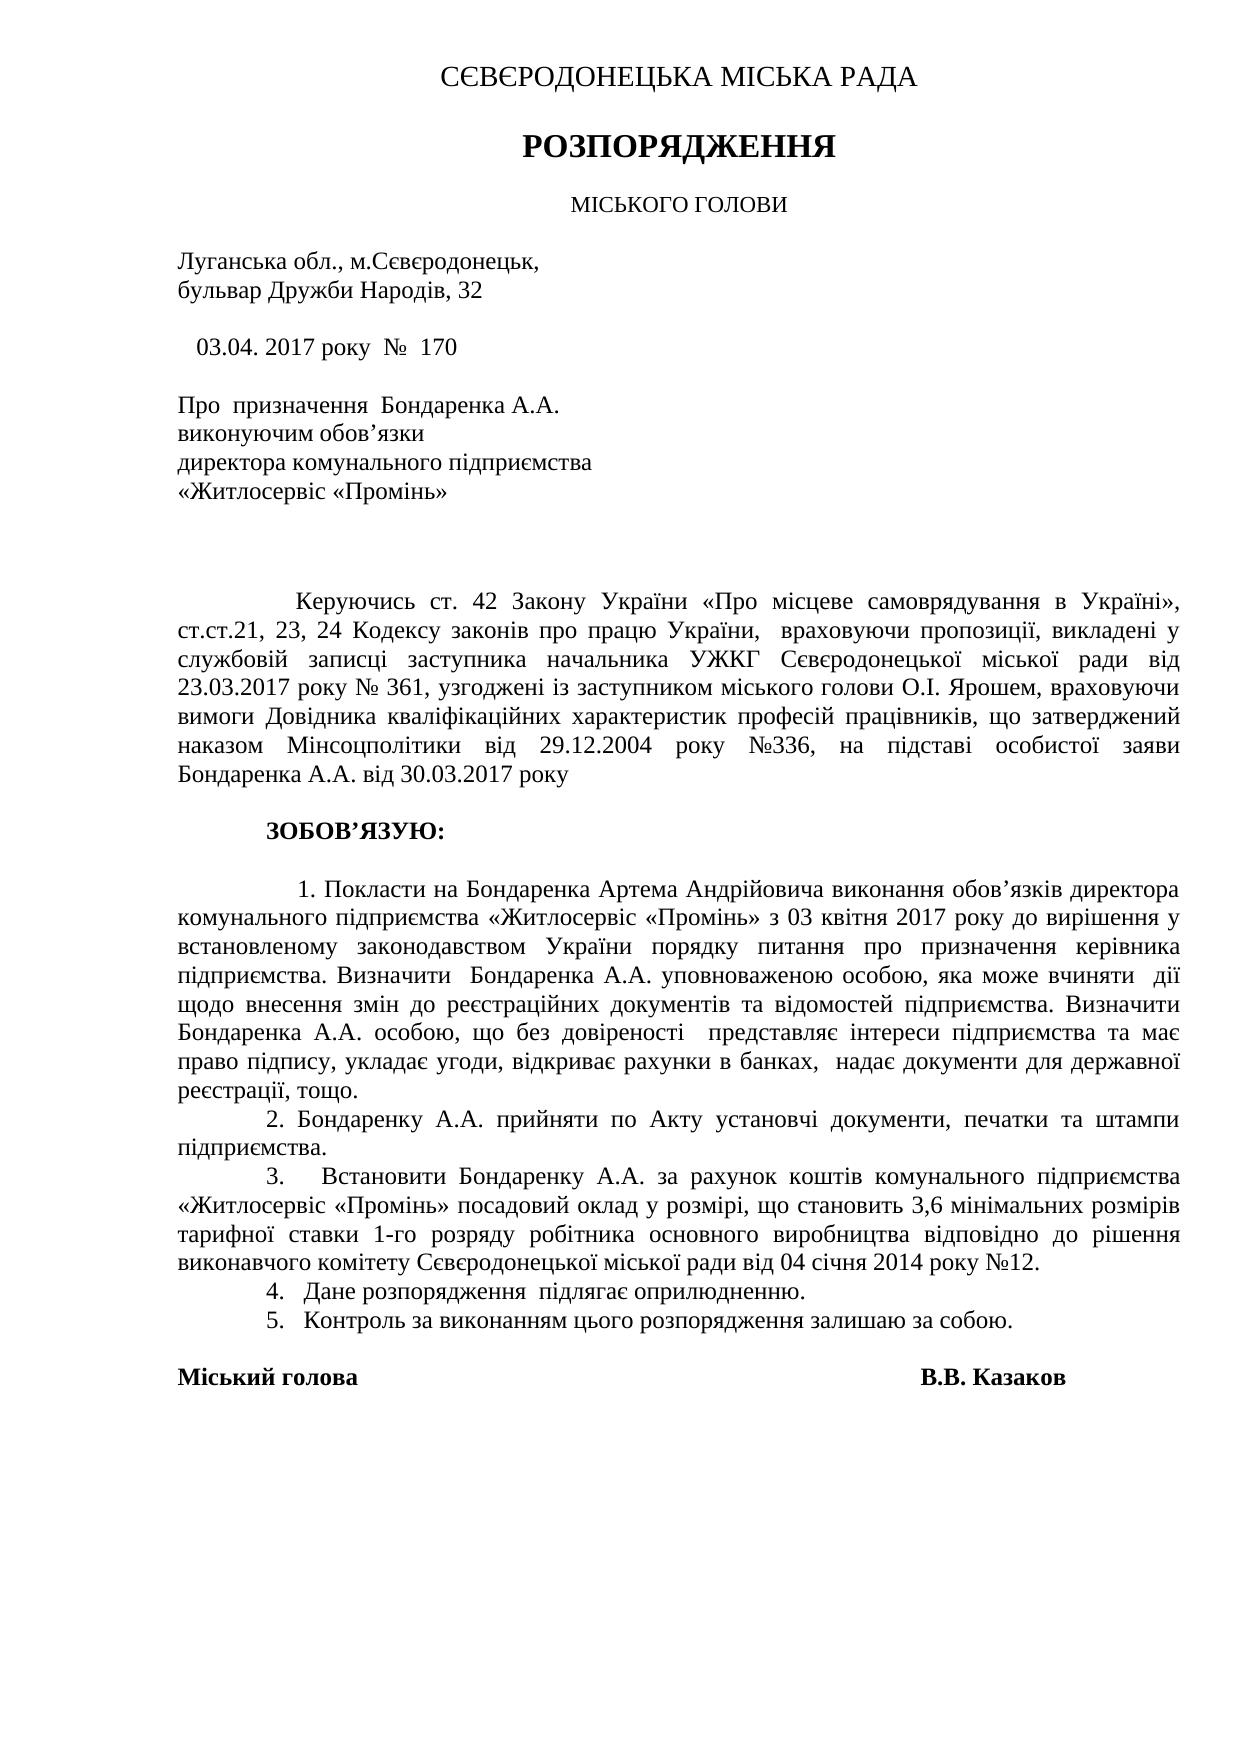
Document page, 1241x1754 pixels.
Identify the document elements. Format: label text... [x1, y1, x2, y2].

text ЗОБОВ’ЯЗУЮ: [177, 816, 1181, 845]
text бульвар Дружби Народів, 32 [177, 275, 1181, 303]
text 4. Дане розпорядження підлягає оприлюдненню. [177, 1276, 1181, 1305]
text Луганська обл., м.Сєвєродонецьк, [177, 246, 1181, 275]
text 5. Контроль за виконанням цього розпорядження залишаю за собою. [177, 1305, 1181, 1334]
text «Житлосервіс «Промінь» [177, 476, 1181, 505]
text Про призначення Бондаренка А.А. [177, 390, 1181, 418]
text 2. Бондаренку А.А. прийняти по Акту установчі документи, печатки та штампи підприємства. [177, 1104, 1181, 1161]
text 03.04. 2017 року № 170 [177, 332, 1181, 361]
title СЄВЄРОДОНЕЦЬКА МІСЬКА РАДА [177, 59, 1181, 93]
text директора комунального підприємства [177, 447, 1181, 476]
text МІСЬКОГО ГОЛОВИ [177, 191, 1181, 217]
text Керуючись ст. 42 Закону України «Про місцеве самоврядування в Україні», ст.ст.21, 23, 24 Кодексу законів про працю України, враховуючи пропозиції, викладені у службовій записці заступника начальника УЖКГ Сєвєродонецької міської ради від 23.03.2017 року № 361, узгоджені із заступником міського голови О.І. Ярошем, враховуючи вимоги Довідника кваліфікаційних характеристик професій працівників, що затверджений наказом Мінсоцполітики від 29.12.2004 року №336, на підставі особистої заяви Бондаренка А.А. від 30.03.2017 року [177, 586, 1181, 787]
text 1. Покласти на Бондаренка Артема Андрійовича виконання обов’язків директора комунального підприємства «Житлосервіс «Промінь» з 03 квітня 2017 року до вирішення у встановленому законодавством України порядку питання про призначення керівника підприємства. Визначити Бондаренка А.А. уповноваженою особою, яка може вчиняти дії щодо внесення змін до реєстраційних документів та відомостей підприємства. Визначити Бондаренка А.А. особою, що без довіреності представляє інтереси підприємства та має право підпису, укладає угоди, відкриває рахунки в банках, надає документи для державної реєстрації, тощо. [177, 874, 1181, 1104]
text Міський голова В.В. Казаков [177, 1362, 1181, 1391]
text 3. Встановити Бондаренку А.А. за рахунок коштів комунального підприємства «Житлосервіс «Промінь» посадовий оклад у розмірі, що становить 3,6 мінімальних розмірів тарифної ставки 1-го розряду робітника основного виробництва відповідно до рішення виконавчого комітету Сєвєродонецької міської ради від 04 січня 2014 року №12. [177, 1161, 1181, 1276]
text виконуючим обов’язки [177, 418, 1181, 447]
subtitle РОЗПОРЯДЖЕННЯ [177, 126, 1181, 164]
